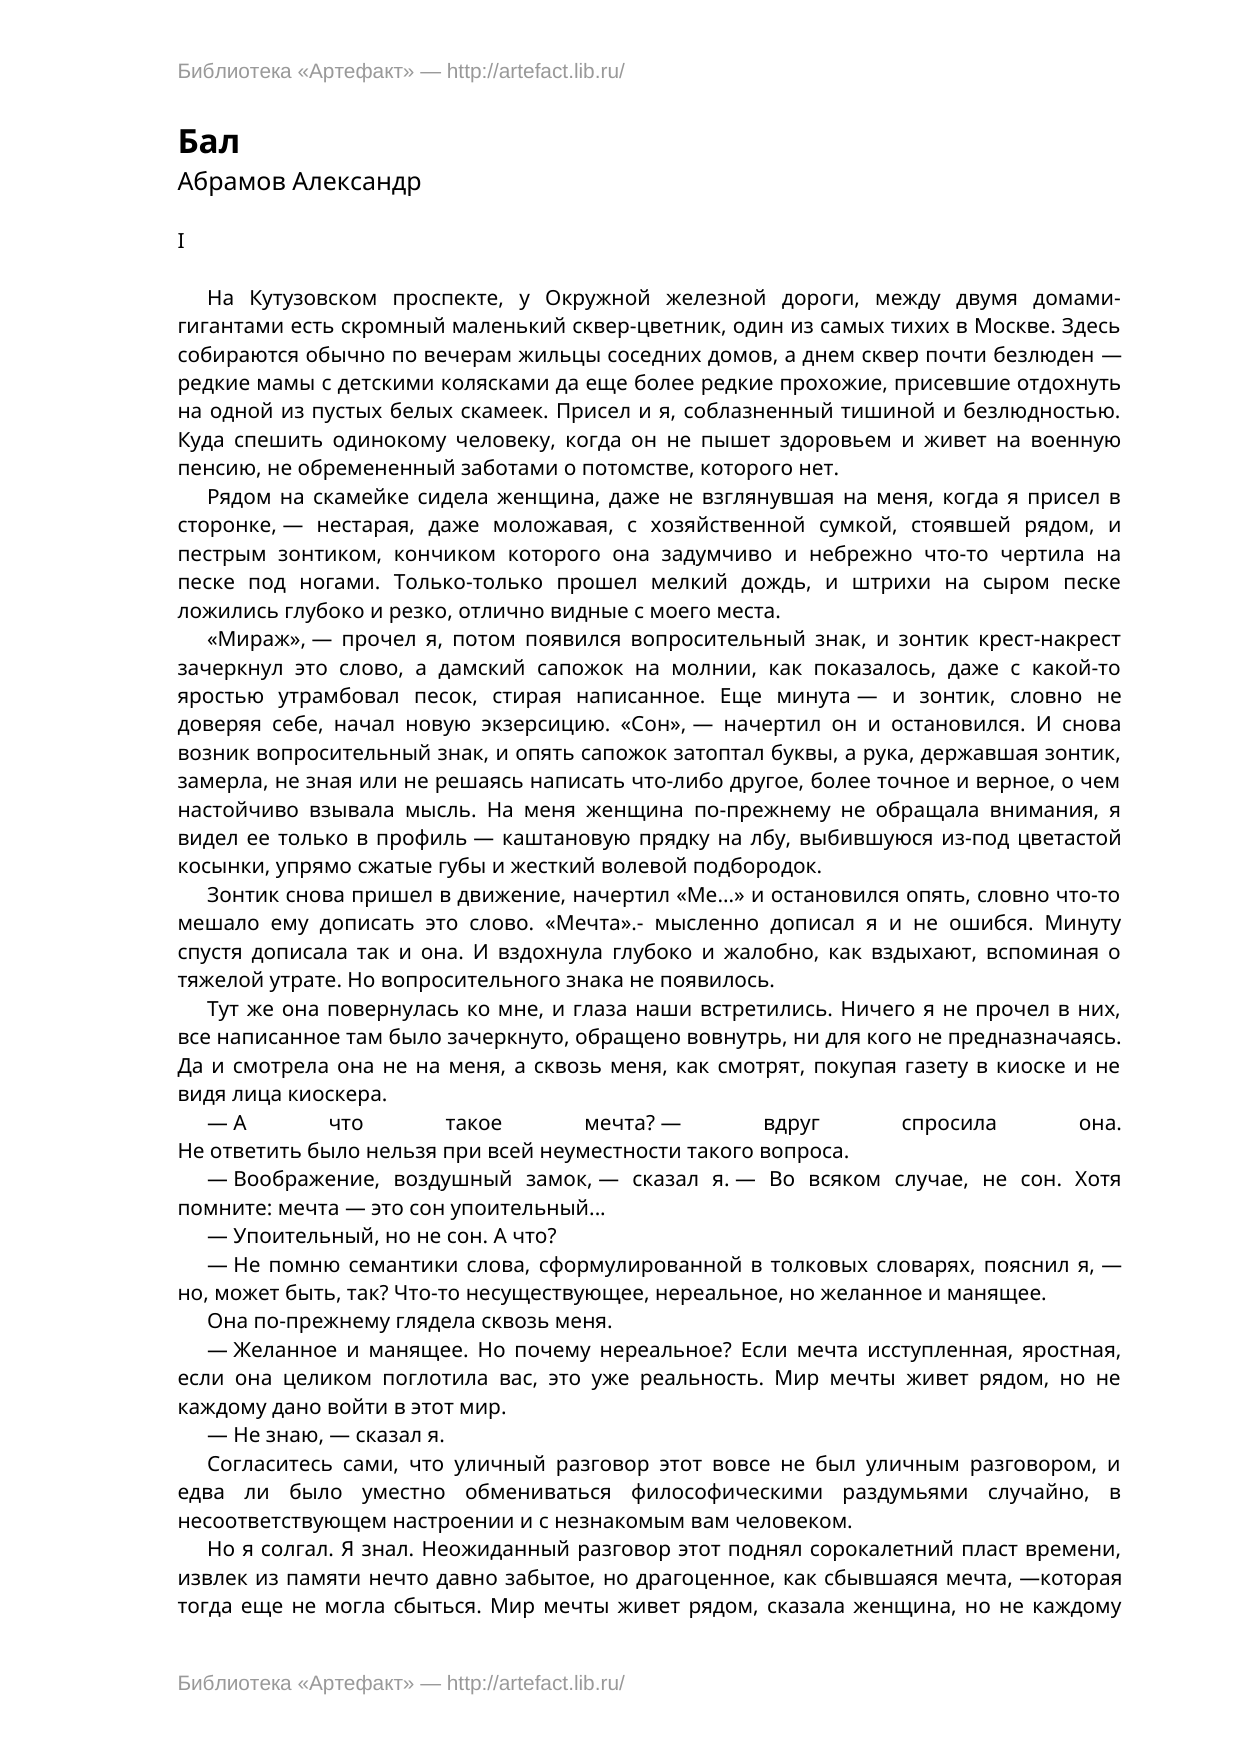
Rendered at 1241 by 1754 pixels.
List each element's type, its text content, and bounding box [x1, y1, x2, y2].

text — Упоительный, но не сон. А что? [177, 1221, 1122, 1250]
text Зонтик снова пришел в движение, начертил «Ме...» и остановился опять, словно что-то мешало ему дописать это слово. «Мечта».- мысленно дописал я и не ошибся. Минуту спустя дописала так и она. И вздохнула глубоко и жалобно, как вздыхают, вспоминая о тяжелой утрате. Но вопросительного знака не появилось. [177, 880, 1122, 994]
text Бал [177, 118, 1122, 163]
text Рядом на скамейке сидела женщина, даже не взглянувшая на меня, когда я присел в сторонке, — нестарая, даже моложавая, с хозяйственной сумкой, стоявшей рядом, и пестрым зонтиком, кончиком которого она задумчиво и небрежно что-то чертила на песке под ногами. Только-только прошел мелкий дождь, и штрихи на сыром песке ложились глубоко и резко, отлично видные с моего места. [177, 482, 1122, 624]
text — А что такое мечта? — вдруг спросила она. Не ответить было нельзя при всей неуместности такого вопроса. [177, 1108, 1122, 1164]
text I [177, 226, 1122, 254]
text Она по-прежнему глядела сквозь меня. [177, 1307, 1122, 1335]
text Тут же она повернулась ко мне, и глаза наши встретились. Ничего я не прочел в них, все написанное там было зачеркнуто, обращено вовнутрь, ни для кого не предназначаясь. Да и смотрела она не на меня, а сквозь меня, как смотрят, покупая газету в киоске и не видя лица киоскера. [177, 994, 1122, 1108]
text — Не знаю, — сказал я. [177, 1420, 1122, 1449]
text — Не помню семантики слова, сформулированной в толковых словарях, пояснил я, — но, может быть, так? Что-то несуществующее, нереальное, но желанное и манящее. [177, 1250, 1122, 1307]
text Согласитесь сами, что уличный разговор этот вовсе не был уличным разговором, и едва ли было уместно обмениваться философическими раздумьями случайно, в несоответствующем настроении и с незнакомым вам человеком. [177, 1449, 1122, 1534]
text На Кутузовском проспекте, у Окружной железной дороги, между двумя домами-гигантами есть скромный маленький сквер-цветник, один из самых тихих в Москве. Здесь собираются обычно по вечерам жильцы соседних домов, а днем сквер почти безлюден — редкие мамы с детскими колясками да еще более редкие прохожие, присевшие отдохнуть на одной из пустых белых скамеек. Присел и я, соблазненный тишиной и безлюдностью. Куда спешить одинокому человеку, когда он не пышет здоровьем и живет на военную пенсию, не обремененный заботами о потомстве, которого нет. [177, 283, 1122, 482]
text — Воображение, воздушный замок, — сказал я. — Во всяком случае, не сон. Хотя помните: мечта — это сон упоительный... [177, 1164, 1122, 1221]
text «Мираж», — прочел я, потом появился вопросительный знак, и зонтик крест-накрест зачеркнул это слово, а дамский сапожок на молнии, как показалось, даже с какой-то яростью утрамбовал песок, стирая написанное. Еще минута — и зонтик, словно не доверяя себе, начал новую экзерсицию. «Сон», — начертил он и остановился. И снова возник вопросительный знак, и опять сапожок затоптал буквы, а рука, державшая зонтик, замерла, не зная или не решаясь написать что-либо другое, более точное и верное, о чем настойчиво взывала мысль. На меня женщина по-прежнему не обращала внимания, я видел ее только в профиль — каштановую прядку на лбу, выбившуюся из-под цветастой косынки, упрямо сжатые губы и жесткий волевой подбородок. [177, 624, 1122, 880]
text — Желанное и манящее. Но почему нереальное? Если мечта исступленная, яростная, если она целиком поглотила вас, это уже реальность. Мир мечты живет рядом, но не каждому дано войти в этот мир. [177, 1335, 1122, 1420]
text Абрамов Александр [177, 163, 1122, 198]
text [177, 1534, 1122, 1619]
